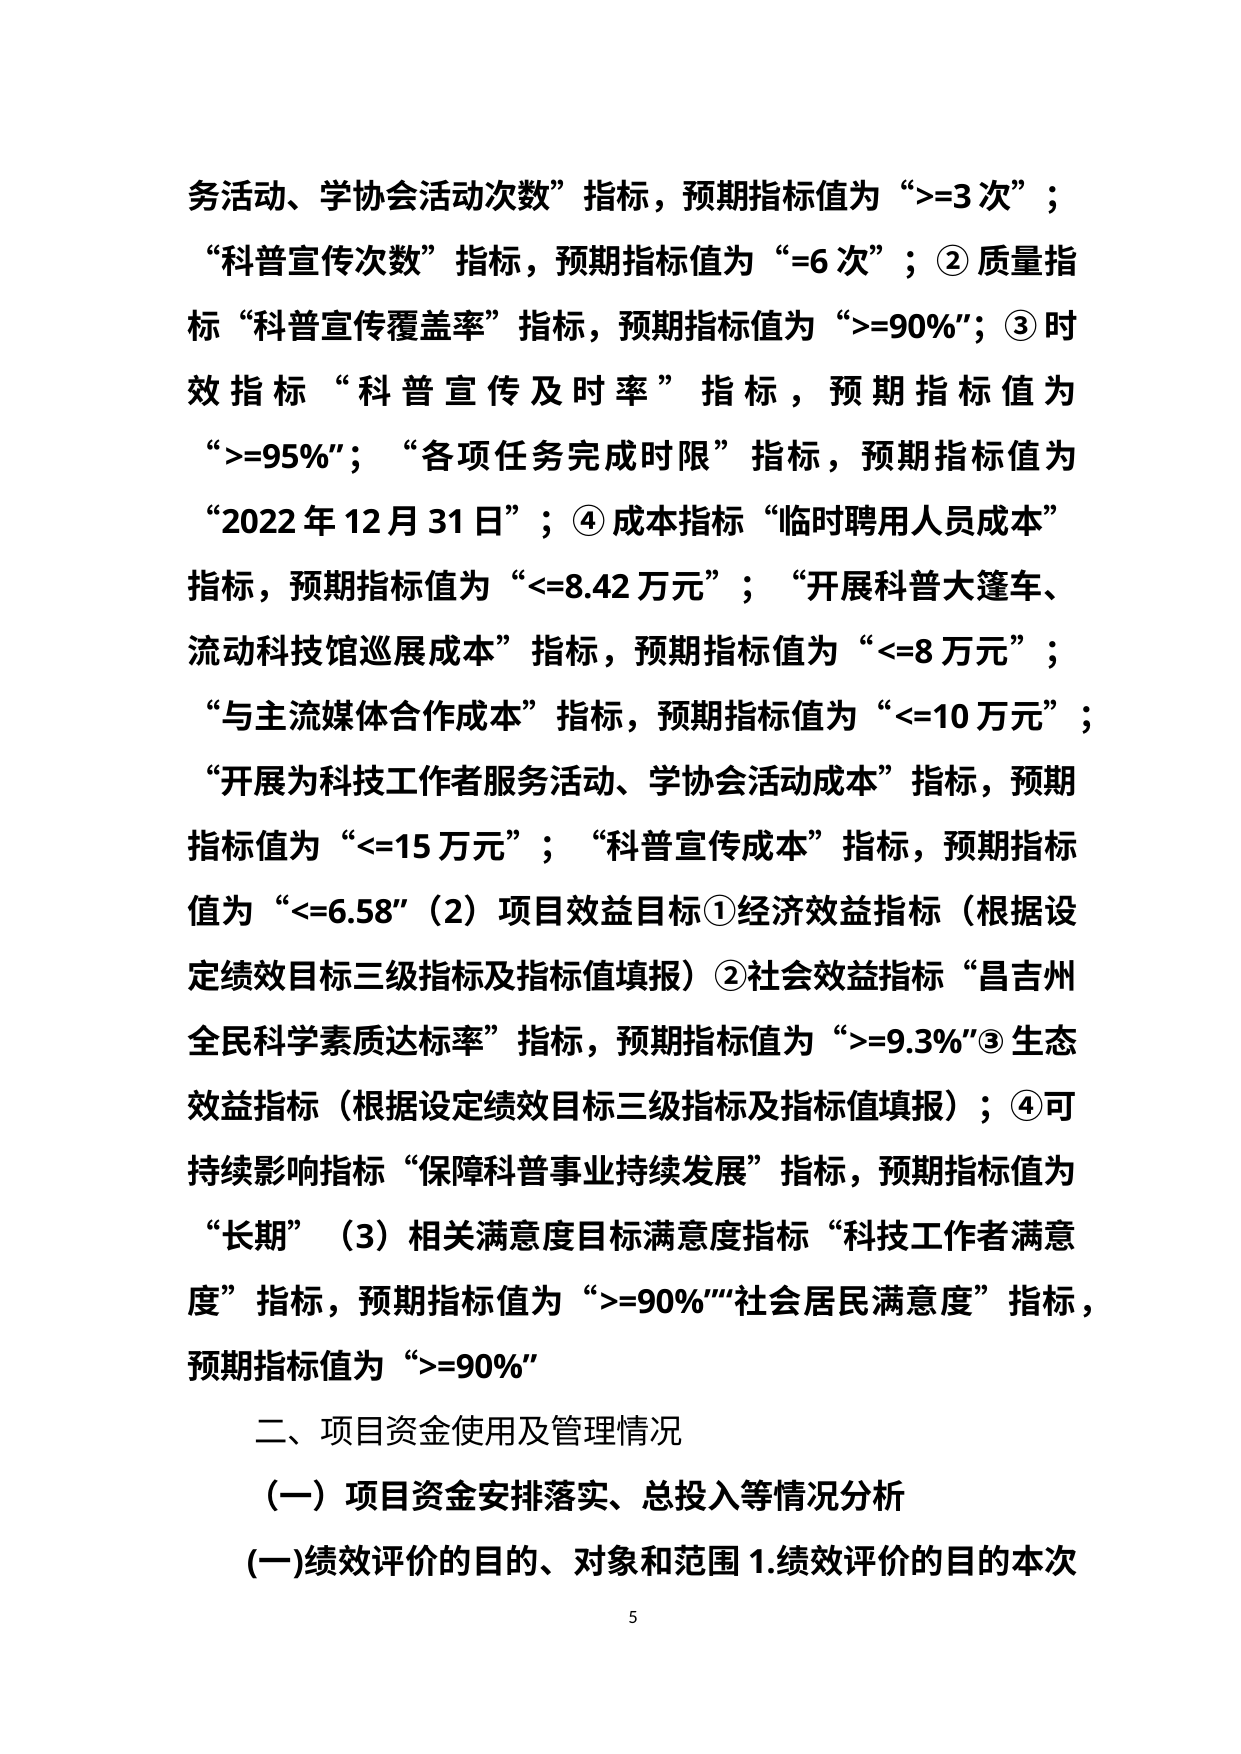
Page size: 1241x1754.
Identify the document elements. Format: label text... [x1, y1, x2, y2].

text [187, 162, 1078, 1397]
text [187, 1527, 1078, 1592]
text 二、项目资金使用及管理情况 [187, 1397, 1078, 1462]
text （一）项目资金安排落实、总投入等情况分析 [187, 1462, 1078, 1527]
